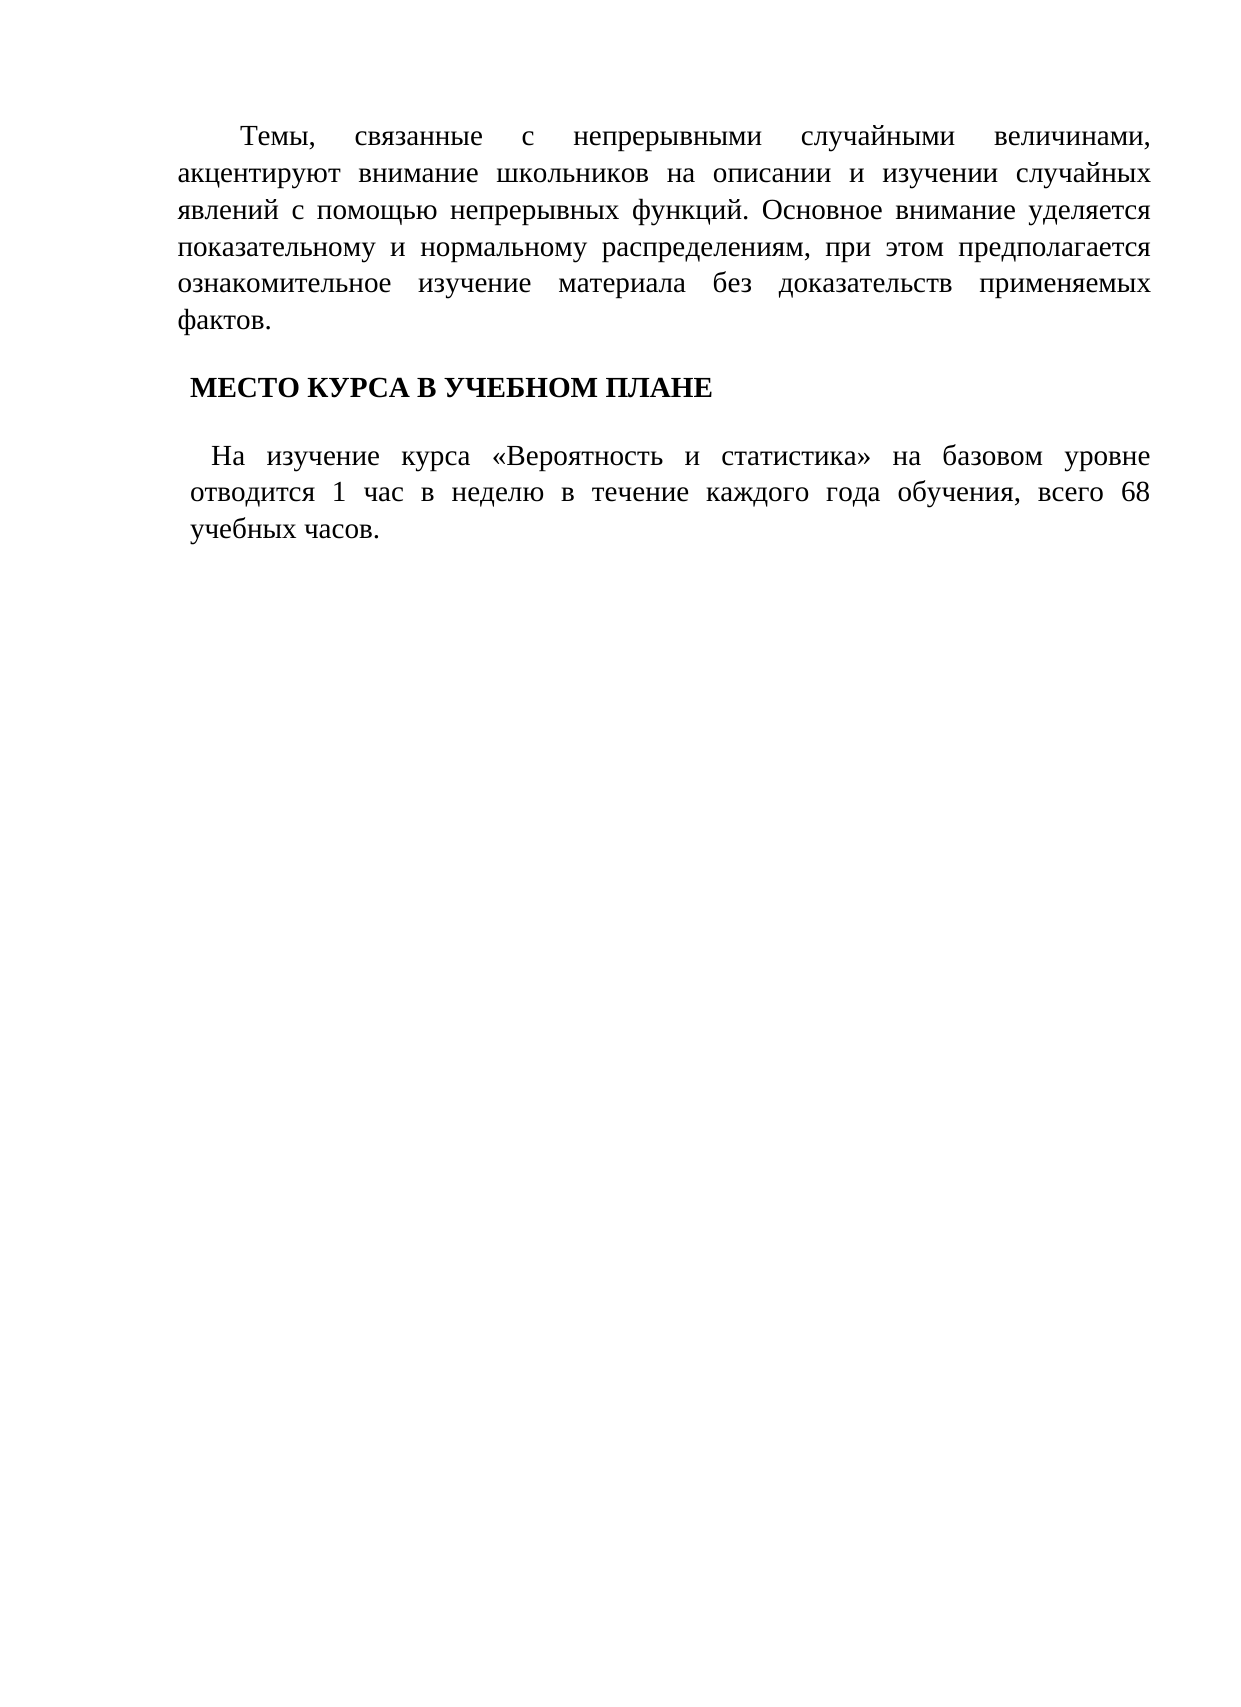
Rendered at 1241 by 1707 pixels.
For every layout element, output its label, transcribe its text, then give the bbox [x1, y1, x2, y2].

text МЕСТО КУРСА В УЧЕБНОМ ПЛАНЕ [190, 370, 1152, 404]
text На изучение курса «Вероятность и статистика» на базовом уровне отводится 1 час в неделю в течение каждого года обучения, всего 68 учебных часов. [190, 438, 1152, 545]
text Темы, связанные с непрерывными случайными величинами, акцентируют внимание школьников на описании и изучении случайных явлений с помощью непрерывных функций. Основное внимание уделяется показательному и нормальному распределениям, при этом предполагается ознакомительное изучение материала без доказательств применяемых фактов. [177, 118, 1152, 336]
